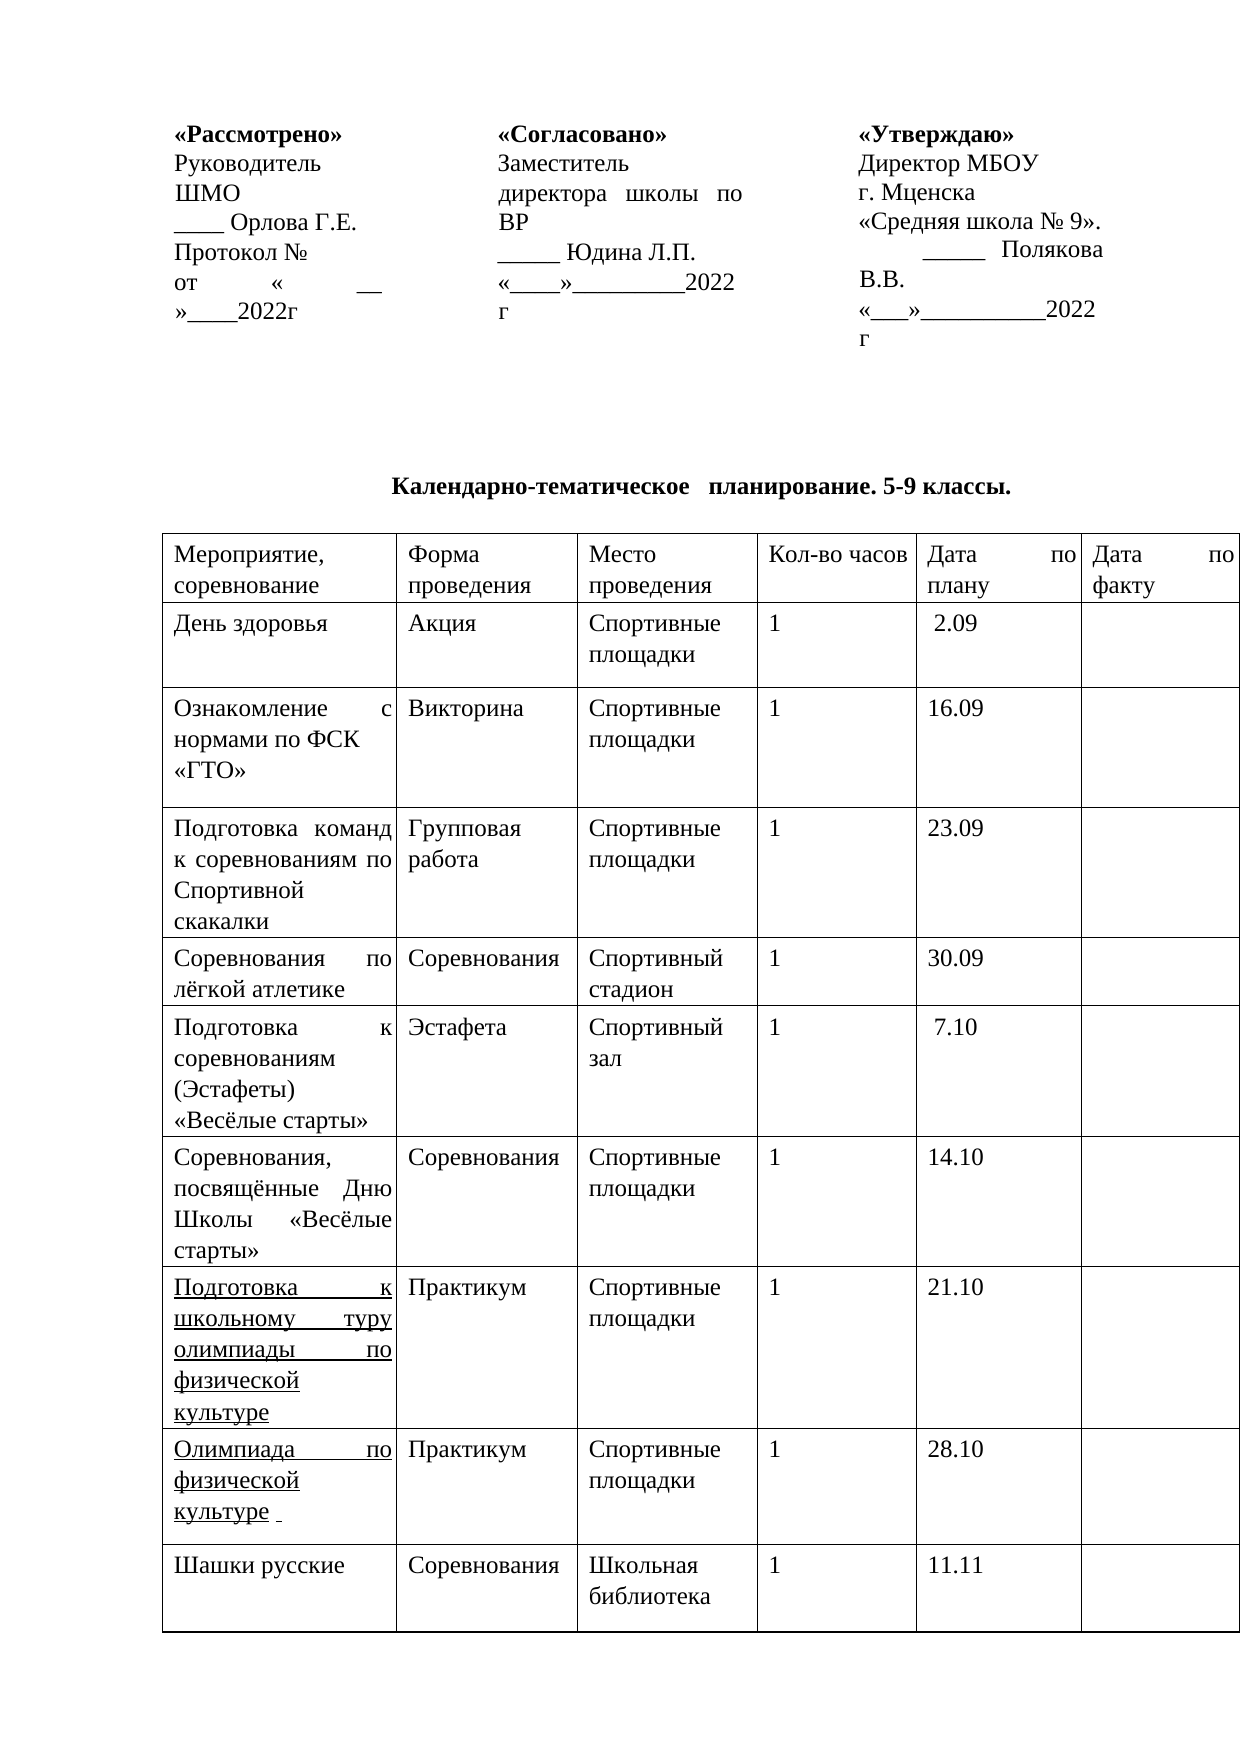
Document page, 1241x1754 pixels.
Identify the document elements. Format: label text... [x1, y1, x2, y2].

table_cell 30.09 [917, 938, 1081, 1005]
table_cell Акция [397, 603, 577, 687]
table_cell 1 [758, 938, 916, 1005]
table_cell Практикум [397, 1267, 577, 1428]
table_cell Подготовка к соревнованиям (Эстафеты) «Весёлые старты» [163, 1006, 396, 1136]
table_cell Ознакомление с нормами по ФСК «ГТО» [163, 688, 396, 807]
table_cell Спортивные площадки [578, 808, 757, 937]
table_cell [1082, 1006, 1239, 1136]
table_header «Рассмотрено» Руководитель ШМО ____ Орлова Г.Е. Протокол № от « __ »____2022г [163, 119, 486, 471]
table_cell 2.09 [917, 603, 1081, 687]
table_cell 14.10 [917, 1137, 1081, 1266]
table_cell 1 [758, 1137, 916, 1266]
table_header Место проведения [578, 534, 757, 602]
table_header «Утверждаю» Директор МБОУ г. Мценска «Средняя школа № 9». _____ Полякова В.В. «___»__________2022г [847, 119, 1208, 471]
table_cell Соревнования [397, 938, 577, 1005]
table_cell Групповая работа [397, 808, 577, 937]
table_cell Соревнования [397, 1137, 577, 1266]
table_cell 1 [758, 603, 916, 687]
table_cell День здоровья [163, 603, 396, 687]
table_cell Спортивные площадки [578, 603, 757, 687]
table_cell Шашки русские [163, 1545, 396, 1631]
table_cell 16.09 [917, 688, 1081, 807]
table_cell Соревнования по лёгкой атлетике [163, 938, 396, 1005]
table_header Форма проведения [397, 534, 577, 602]
table_cell Спортивный стадион [578, 938, 757, 1005]
table_cell Викторина [397, 688, 577, 807]
table_cell 11.11 [917, 1545, 1081, 1631]
table_cell [1082, 1545, 1239, 1631]
table_cell [1082, 688, 1239, 807]
table_cell [1082, 1429, 1239, 1544]
table_cell Олимпиада по физической культуре [163, 1429, 396, 1544]
table_cell 1 [758, 808, 916, 937]
table_header Дата по плану [917, 534, 1081, 602]
table_header Дата по факту [1082, 534, 1239, 602]
table_cell 1 [758, 1429, 916, 1544]
table_cell Спортивные площадки [578, 688, 757, 807]
table_cell [1082, 1267, 1239, 1428]
table_cell [1082, 808, 1239, 937]
table_cell Соревнования [397, 1545, 577, 1631]
table_cell Спортивные площадки [578, 1137, 757, 1266]
table_cell 1 [758, 1545, 916, 1631]
table_cell Практикум [397, 1429, 577, 1544]
table_cell 23.09 [917, 808, 1081, 937]
table_cell 28.10 [917, 1429, 1081, 1544]
table_cell 1 [758, 688, 916, 807]
table_cell Спортивные площадки [578, 1267, 757, 1428]
table_cell Школьная библиотека [578, 1545, 757, 1631]
table_header «Согласовано» Заместитель директора школы по ВР _____ Юдина Л.П. «____»_________2022г [486, 119, 847, 471]
table_cell [1082, 938, 1239, 1005]
table_header Мероприятие, соревнование [163, 534, 396, 602]
table_cell Подготовка к школьному туру олимпиады по физической культуре [163, 1267, 396, 1428]
table_cell Эстафета [397, 1006, 577, 1136]
table_cell 1 [758, 1267, 916, 1428]
table_cell 21.10 [917, 1267, 1081, 1428]
table_cell Спортивный зал [578, 1006, 757, 1136]
table_cell Подготовка команд к соревнованиям по Спортивной скакалки [163, 808, 396, 937]
table_cell [1082, 1137, 1239, 1266]
text Календарно-тематическое планирование. 5-9 классы. [163, 471, 1240, 500]
table_cell 7.10 [917, 1006, 1081, 1136]
table_cell Соревнования, посвящённые Дню Школы «Весёлые старты» [163, 1137, 396, 1266]
table_cell 1 [758, 1006, 916, 1136]
table_cell Спортивные площадки [578, 1429, 757, 1544]
table_cell [1082, 603, 1239, 687]
table_header Кол-во часов [758, 534, 916, 602]
